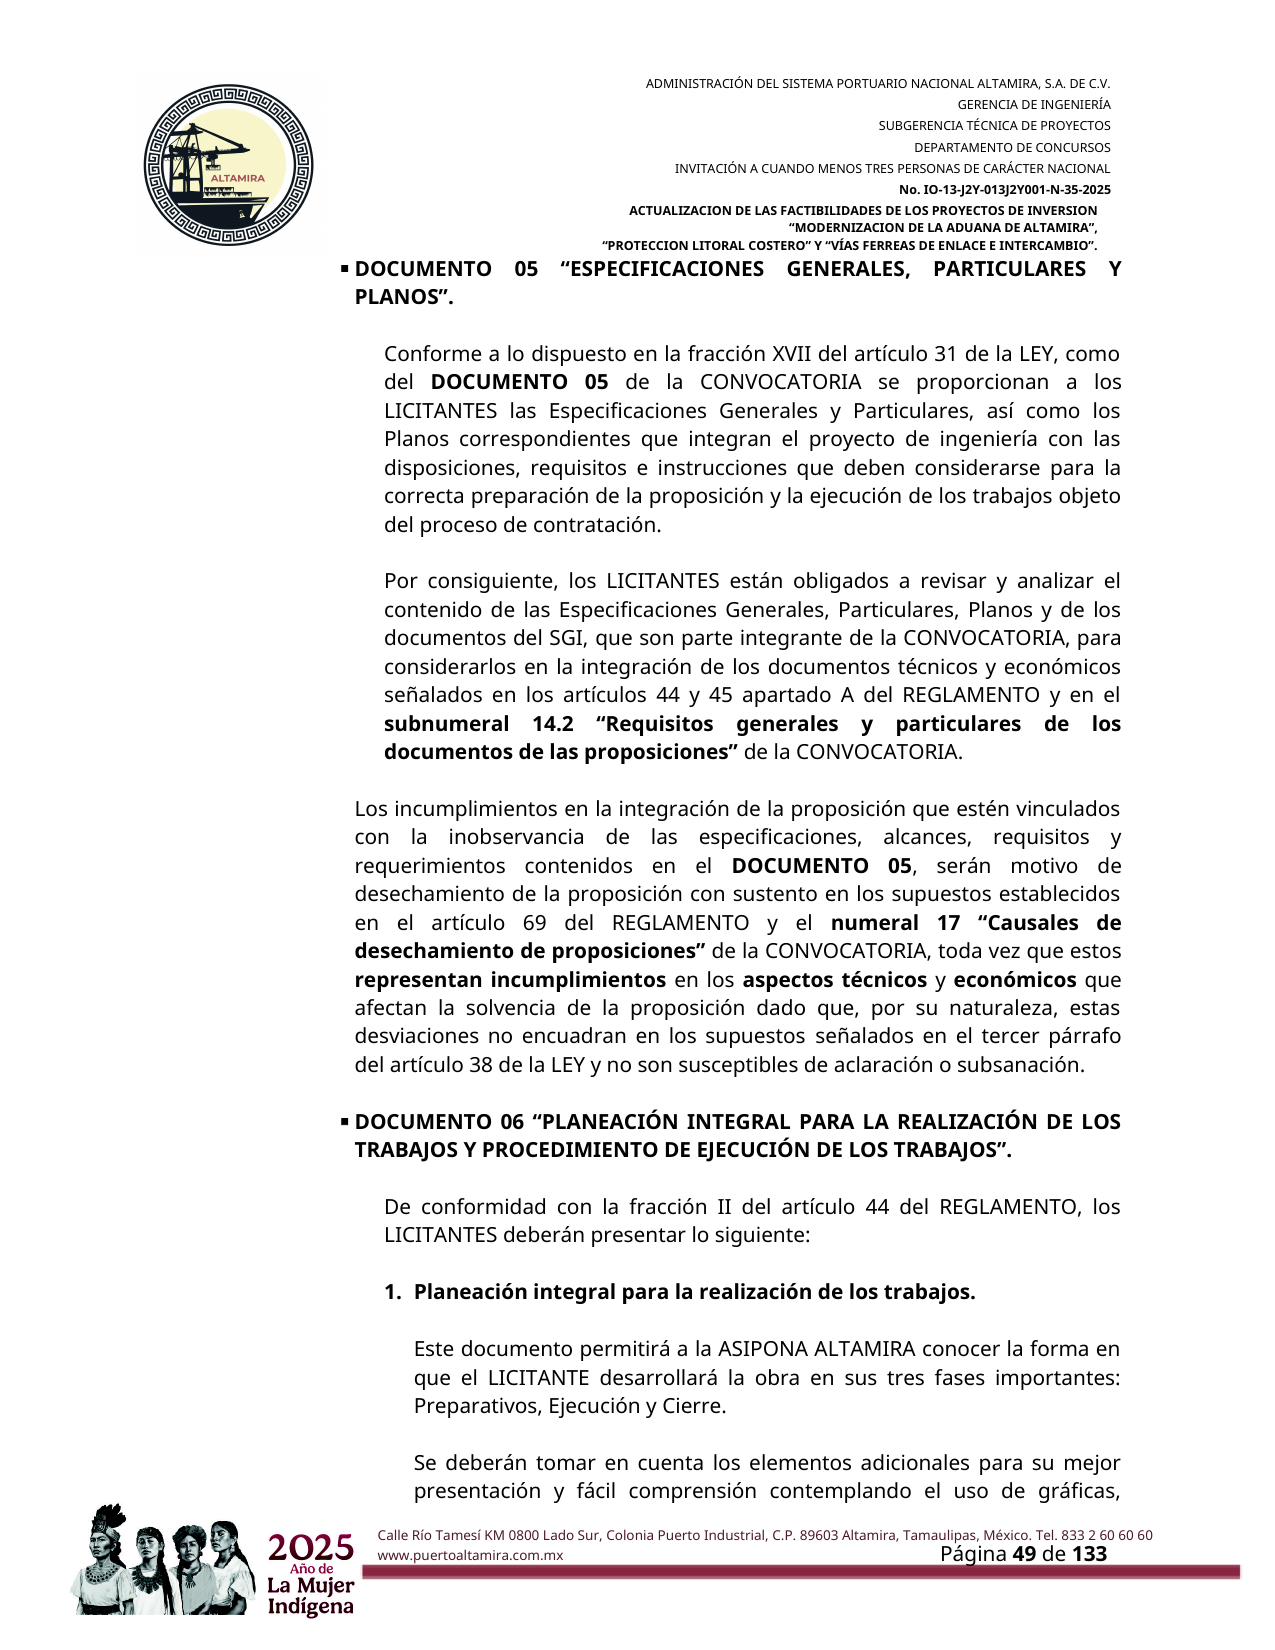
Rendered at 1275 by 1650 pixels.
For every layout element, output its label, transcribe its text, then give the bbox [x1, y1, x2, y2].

list DOCUMENTO 05 “ESPECIFICACIONES GENERALES, PARTICULARES Y PLANOS”. [340, 254, 1122, 311]
text Conforme a lo dispuesto en la fracción XVII del artículo 31 de la LEY, como del DOCUMENTO 05 de la CONVOCATORIA se proporcionan a los LICITANTES las Especificaciones Generales y Particulares, así como los Planos correspondientes que integran el proyecto de ingeniería con las disposiciones, requisitos e instrucciones que deben considerarse para la correcta preparación de la proposición y la ejecución de los trabajos objeto del proceso de contratación. [384, 339, 1122, 538]
picture [0, 1497, 1244, 1627]
list DOCUMENTO 06 “PLANEACIÓN INTEGRAL PARA LA REALIZACIÓN DE LOS TRABAJOS Y PROCEDIMIENTO DE EJECUCIÓN DE LOS TRABAJOS”. [340, 1107, 1122, 1164]
text De conformidad con la fracción II del artículo 44 del REGLAMENTO, los LICITANTES deberán presentar lo siguiente: [384, 1192, 1122, 1249]
text Por consiguiente, los LICITANTES están obligados a revisar y analizar el contenido de las Especificaciones Generales, Particulares, Planos y de los documentos del SGI, que son parte integrante de la CONVOCATORIA, para considerarlos en la integración de los documentos técnicos y económicos señalados en los artículos 44 y 45 apartado A del REGLAMENTO y en el subnumeral 14.2 “Requisitos generales y particulares de los documentos de las proposiciones” de la CONVOCATORIA. [384, 567, 1122, 766]
list Planeación integral para la realización de los trabajos. [384, 1277, 1122, 1306]
picture [134, 75, 325, 258]
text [413, 1448, 1122, 1505]
text Este documento permitirá a la ASIPONA ALTAMIRA conocer la forma en que el LICITANTE desarrollará la obra en sus tres fases importantes: Preparativos, Ejecución y Cierre. [413, 1334, 1122, 1420]
text Los incumplimientos en la integración de la proposición que estén vinculados con la inobservancia de las especificaciones, alcances, requisitos y requerimientos contenidos en el DOCUMENTO 05, serán motivo de desechamiento de la proposición con sustento en los supuestos establecidos en el artículo 69 del REGLAMENTO y el numeral 17 “Causales de desechamiento de proposiciones” de la CONVOCATORIA, toda vez que estos representan incumplimientos en los aspectos técnicos y económicos que afectan la solvencia de la proposición dado que, por su naturaleza, estas desviaciones no encuadran en los supuestos señalados en el tercer párrafo del artículo 38 de la LEY y no son susceptibles de aclaración o subsanación. [354, 794, 1122, 1078]
